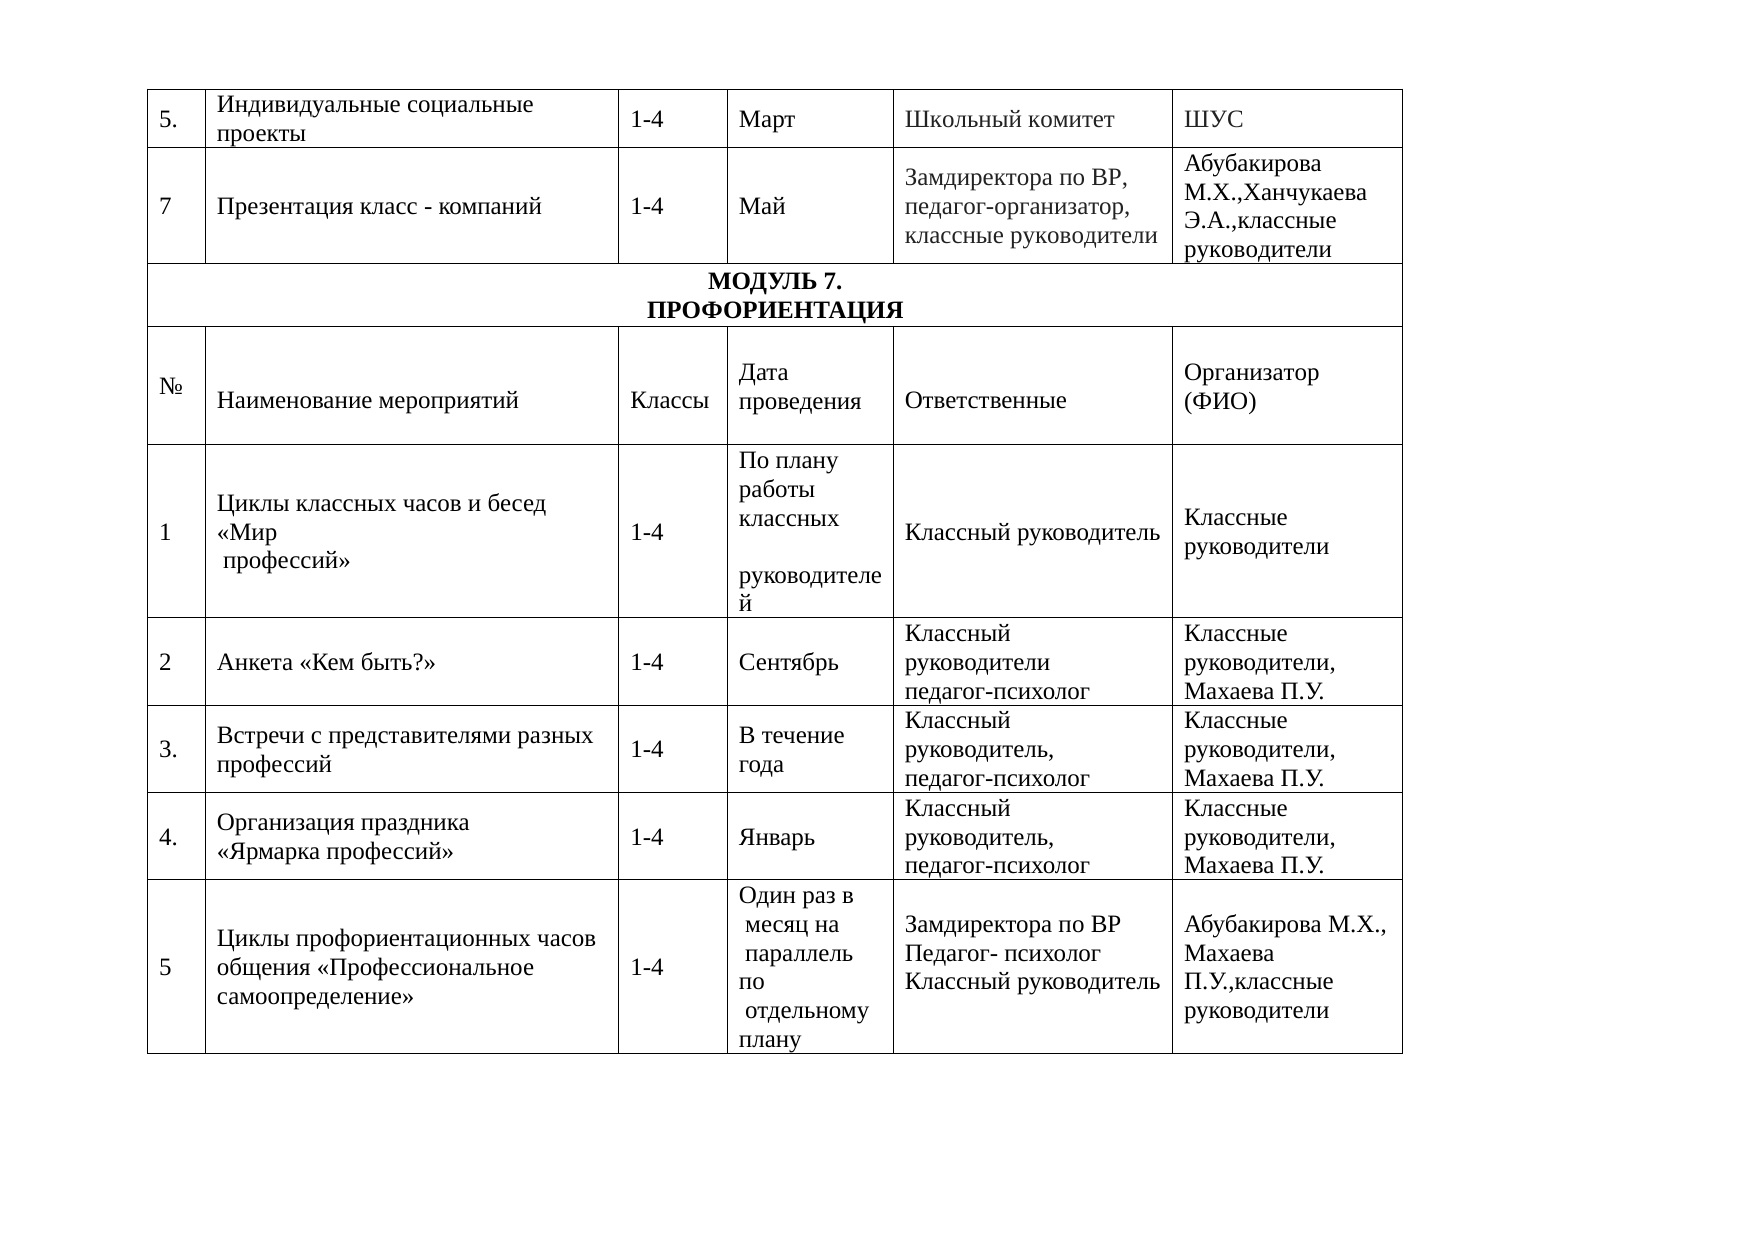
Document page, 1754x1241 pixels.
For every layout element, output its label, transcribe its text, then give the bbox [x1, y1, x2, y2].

table_cell Март [728, 90, 893, 147]
table_cell Абубакирова М.Х., Махаева П.У.,классные руководители [1173, 880, 1402, 1053]
table_cell Анкета «Кем быть?» [206, 618, 618, 704]
table_cell 1-4 [619, 148, 727, 263]
table_cell ШУС [1173, 90, 1402, 147]
table_cell № [148, 327, 205, 444]
table_cell 3. [148, 706, 205, 792]
table_cell Индивидуальные социальные проекты [206, 90, 618, 147]
table_cell Классные руководители, Махаева П.У. [1173, 706, 1402, 792]
table_cell Презентация класс - компаний [206, 148, 618, 263]
table_cell В течение года [728, 706, 893, 792]
table_cell 1 [148, 445, 205, 617]
table_cell Наименование мероприятий [206, 327, 618, 444]
table_cell 7 [148, 148, 205, 263]
table_cell Организация праздника «Ярмарка профессий» [206, 793, 618, 879]
table_cell Классный руководитель [894, 445, 1172, 617]
table_cell 2 [148, 618, 205, 704]
table_cell 1-4 [619, 880, 727, 1053]
table_cell Организатор (ФИО) [1173, 327, 1402, 444]
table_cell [728, 880, 893, 1053]
table_cell Ответственные [894, 327, 1172, 444]
table_cell МОДУЛЬ 7. ПРОФОРИЕНТАЦИЯ [148, 264, 1402, 326]
table_cell 5 [148, 880, 205, 1053]
table_cell Встречи с представителями разных профессий [206, 706, 618, 792]
table_cell 1-4 [619, 445, 727, 617]
table_cell Классный руководитель, педагог-психолог [894, 793, 1172, 879]
table_cell 1-4 [619, 706, 727, 792]
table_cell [894, 148, 1172, 263]
table_cell Май [728, 148, 893, 263]
table_cell Январь [728, 793, 893, 879]
table_cell Замдиректора по ВР Педагог- психолог Классный руководитель [894, 880, 1172, 1053]
table_cell Сентябрь [728, 618, 893, 704]
table_cell Классные руководители, Махаева П.У. [1173, 618, 1402, 704]
table_cell 1-4 [619, 793, 727, 879]
table_cell Классы [619, 327, 727, 444]
table_cell Классные руководители, Махаева П.У. [1173, 793, 1402, 879]
table_cell 1-4 [619, 618, 727, 704]
table_cell Классный руководители педагог-психолог [894, 618, 1172, 704]
table_cell Абубакирова М.Х.,Ханчукаева Э.А.,классные руководители [1173, 148, 1402, 263]
table_cell 5. [148, 90, 205, 147]
table_cell Классные руководители [1173, 445, 1402, 617]
table_cell Школьный комитет [894, 90, 1172, 147]
table_cell Дата проведения [728, 327, 893, 444]
table_cell По плану работы классных руководителей [728, 445, 893, 617]
table_cell Классный руководитель, педагог-психолог [894, 706, 1172, 792]
table_cell Циклы классных часов и бесед «Мир профессий» [206, 445, 618, 617]
table_cell 1-4 [619, 90, 727, 147]
table_cell Циклы профориентационных часов общения «Профессиональное самоопределение» [206, 880, 618, 1053]
table_cell 4. [148, 793, 205, 879]
